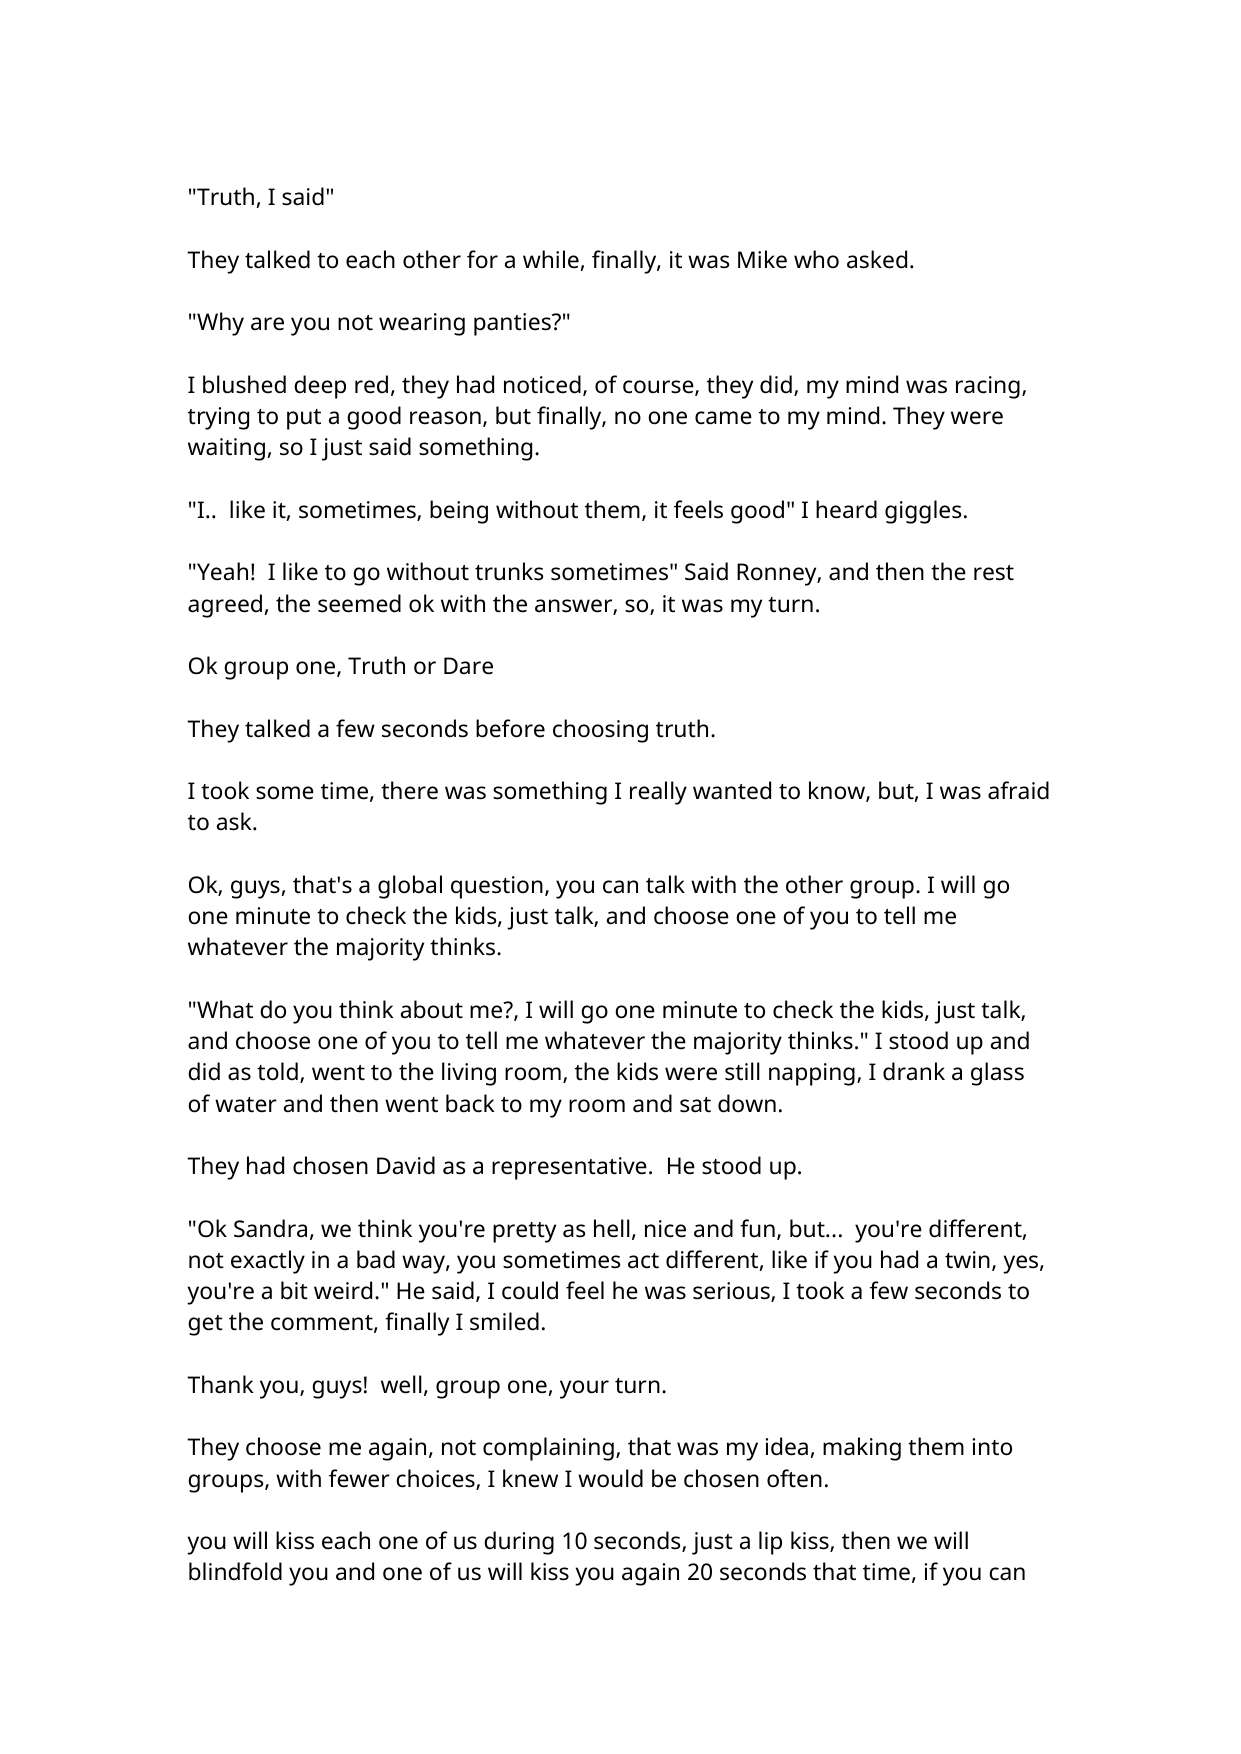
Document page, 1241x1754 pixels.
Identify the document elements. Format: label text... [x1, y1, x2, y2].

text Ok group one, Truth or Dare [187, 650, 1053, 681]
text "I.. like it, sometimes, being without them, it feels good" I heard giggles. [187, 494, 1053, 525]
text They had chosen David as a representative. He stood up. [187, 1150, 1053, 1181]
text They talked to each other for a while, finally, it was Mike who asked. [187, 244, 1053, 275]
text Ok, guys, that's a global question, you can talk with the other group. I will go one minute to check the kids, just talk, and choose one of you to tell me whatever the majority thinks. [187, 869, 1053, 962]
text "What do you think about me?, I will go one minute to check the kids, just talk, and choose one of you to tell me whatever the majority thinks." I stood up and did as told, went to the living room, the kids were still napping, I drank a glass of water and then went back to my room and sat down. [187, 994, 1053, 1119]
text "Yeah! I like to go without trunks sometimes" Said Ronney, and then the rest agreed, the seemed ok with the answer, so, it was my turn. [187, 556, 1053, 619]
text Thank you, guys! well, group one, your turn. [187, 1369, 1053, 1400]
text I took some time, there was something I really wanted to know, but, I was afraid to ask. [187, 775, 1053, 837]
text They talked a few seconds before choosing truth. [187, 712, 1053, 744]
text "Why are you not wearing panties?" [187, 306, 1053, 337]
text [187, 1525, 1053, 1587]
text "Ok Sandra, we think you're pretty as hell, nice and fun, but... you're different, not exactly in a bad way, you sometimes act different, like if you had a twin, yes, you're a bit weird." He said, I could feel he was serious, I took a few seconds to get the comment, finally I smiled. [187, 1212, 1053, 1337]
text I blushed deep red, they had noticed, of course, they did, my mind was racing, trying to put a good reason, but finally, no one came to my mind. They were waiting, so I just said something. [187, 369, 1053, 462]
text "Truth, I said" [187, 181, 1053, 212]
text They choose me again, not complaining, that was my idea, making them into groups, with fewer choices, I knew I would be chosen often. [187, 1431, 1053, 1494]
